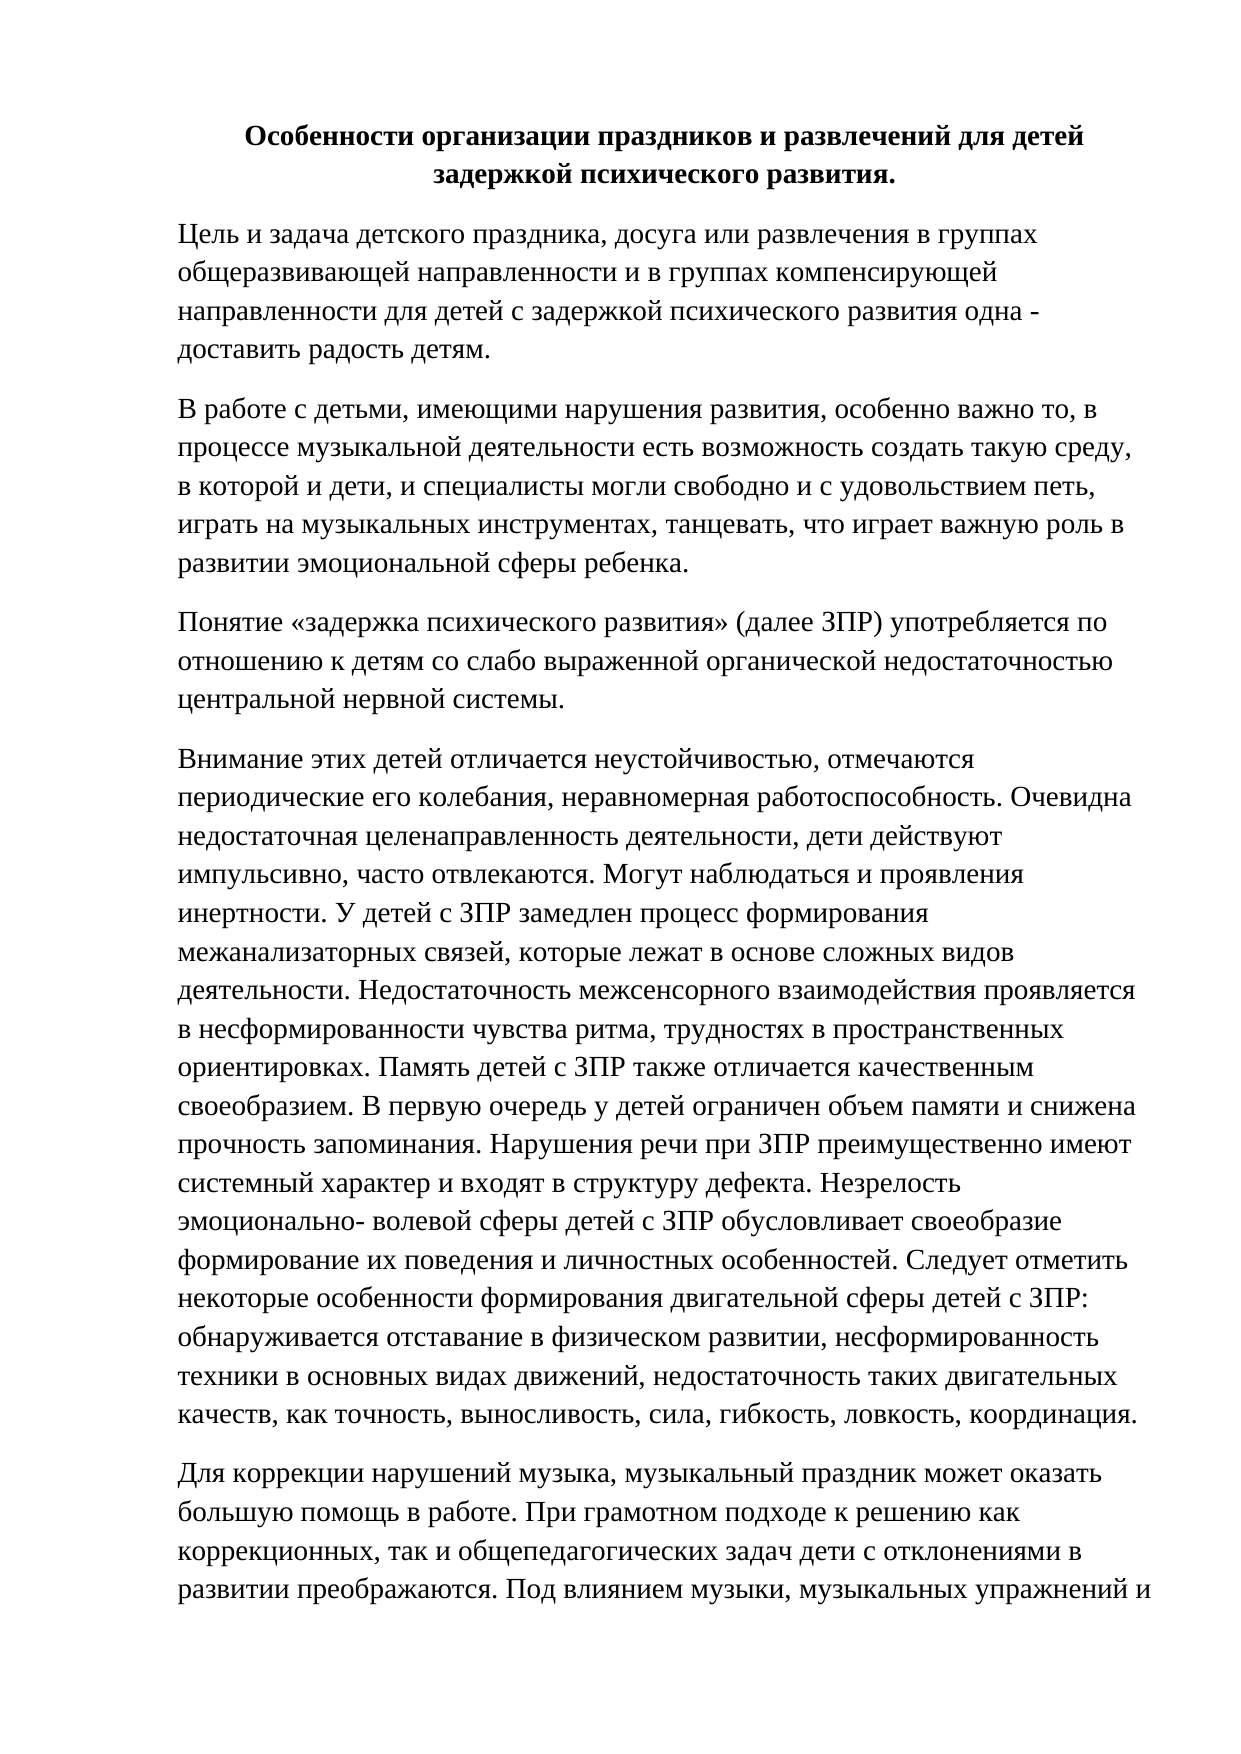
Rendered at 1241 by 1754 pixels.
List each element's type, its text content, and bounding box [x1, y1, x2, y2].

text Понятие «задержка психического развития» (далее ЗПР) употребляется по отношению к детям со слабо выраженной органической недостаточностью центральной нервной системы. [177, 604, 1152, 715]
text В работе с детьми, имеющими нарушения развития, особенно важно то, в процессе музыкальной деятельности есть возможность создать такую среду, в которой и дети, и специалисты могли свободно и с удовольствием петь, играть на музыкальных инструментах, танцевать, что играет важную роль в развитии эмоциональной сферы ребенка. [177, 391, 1152, 579]
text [177, 1456, 1152, 1605]
text Цель и задача детского праздника, досуга или развлечения в группах общеразвивающей направленности и в группах компенсирующей направленности для детей с задержкой психического развития одна - доставить радость детям. [177, 216, 1152, 365]
text Особенности организации праздников и развлечений для детей задержкой психического развития. [177, 118, 1152, 190]
text Внимание этих детей отличается неустойчивостью, отмечаются периодические его колебания, неравномерная работоспособность. Очевидна недостаточная целенаправленность деятельности, дети действуют импульсивно, часто отвлекаются. Могут наблюдаться и проявления инертности. У детей с ЗПР замедлен процесс формирования межанализаторных связей, которые лежат в основе сложных видов деятельности. Недостаточность межсенсорного взаимодействия проявляется в несформированности чувства ритма, трудностях в пространственных ориентировках. Память детей с ЗПР также отличается качественным своеобразием. В первую очередь у детей ограничен объем памяти и снижена прочность запоминания. Нарушения речи при ЗПР преимущественно имеют системный характер и входят в структуру дефекта. Незрелость эмоционально- волевой сферы детей с ЗПР обусловливает своеобразие формирование их поведения и личностных особенностей. Следует отметить некоторые особенности формирования двигательной сферы детей с ЗПР: обнаруживается отставание в физическом развитии, несформированность техники в основных видах движений, недостаточность таких двигательных качеств, как точность, выносливость, сила, гибкость, ловкость, координация. [177, 741, 1152, 1430]
